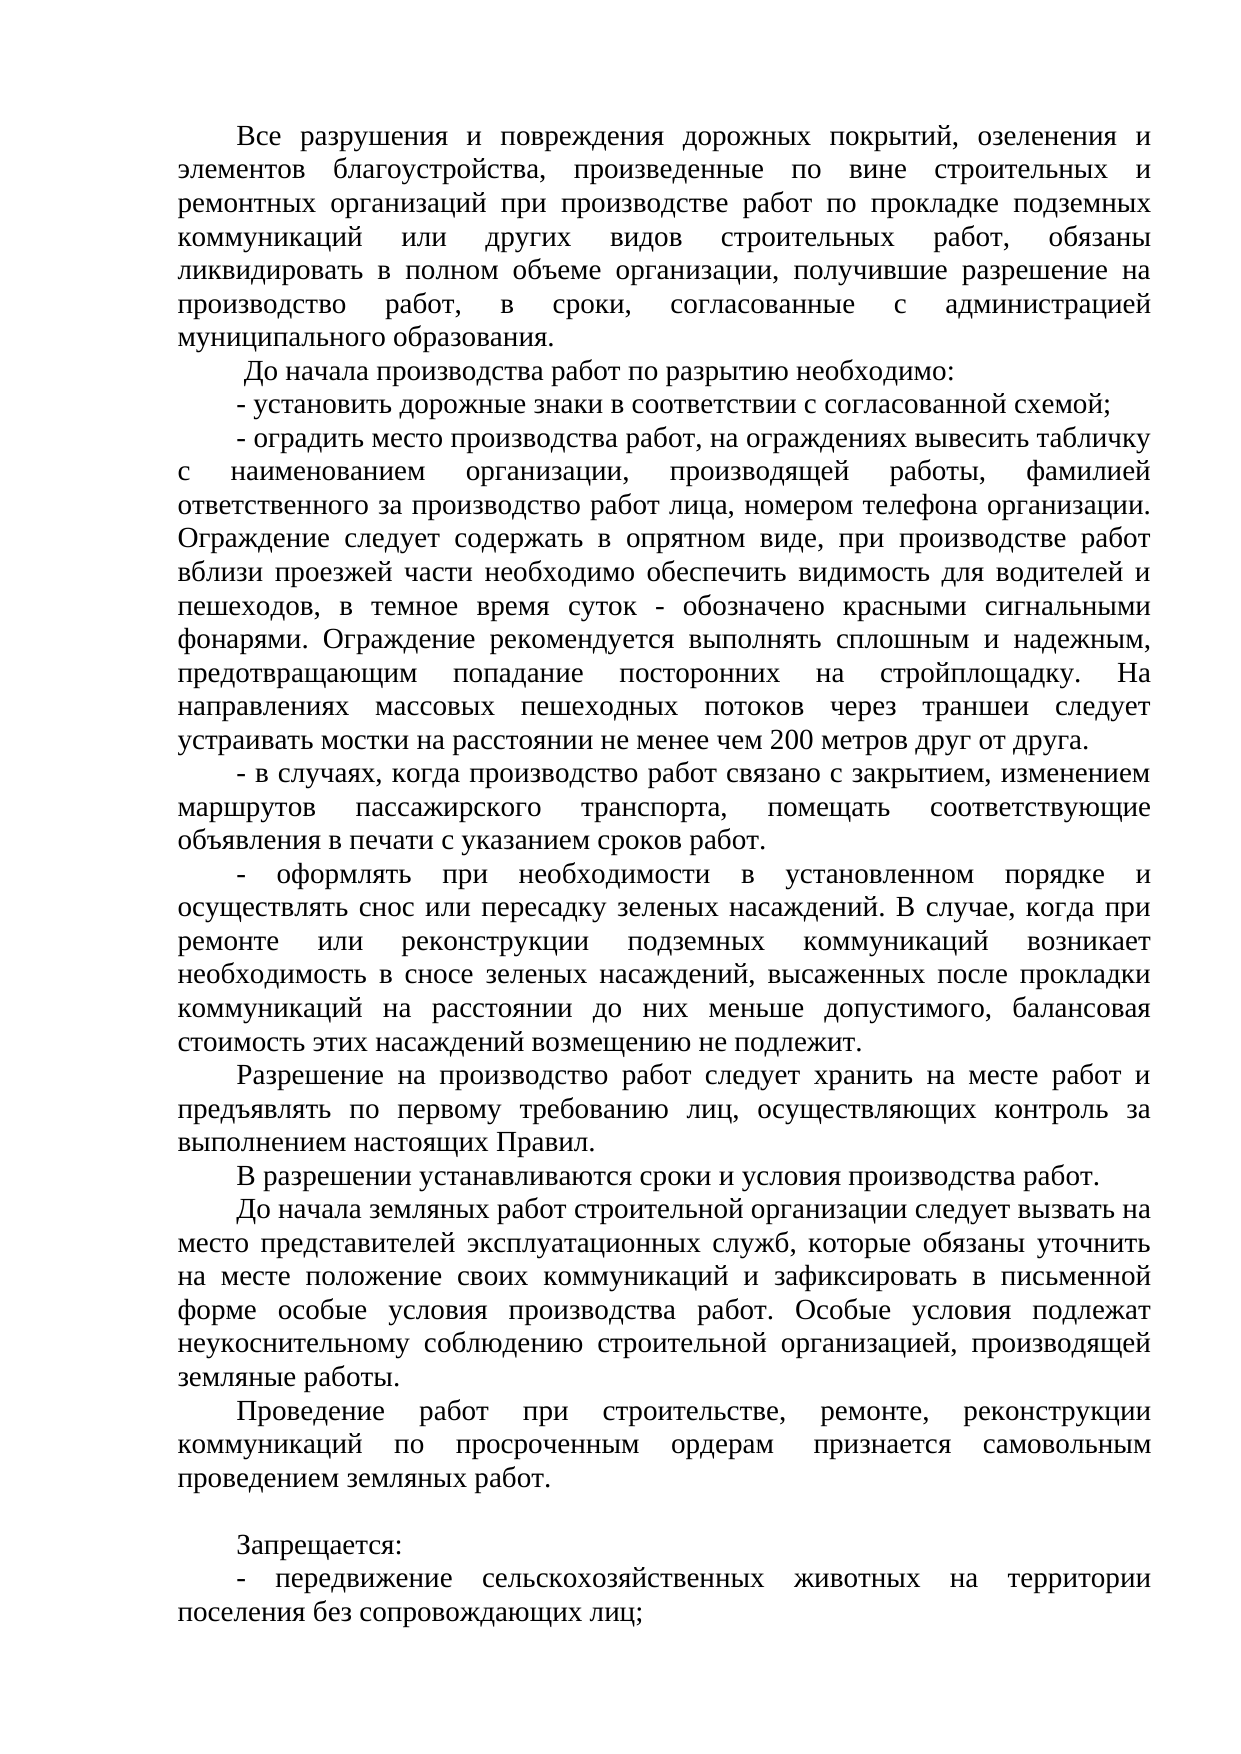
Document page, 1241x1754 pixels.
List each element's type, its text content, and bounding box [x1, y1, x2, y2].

text - оформлять при необходимости в установленном порядке и осуществлять снос или пересадку зеленых насаждений. В случае, когда при ремонте или реконструкции подземных коммуникаций возникает необходимость в сносе зеленых насаждений, высаженных после прокладки коммуникаций на расстоянии до них меньше допустимого, балансовая стоимость этих насаждений возмещению не подлежит. [177, 856, 1152, 1057]
text Разрешение на производство работ следует хранить на месте работ и предъявлять по первому требованию лиц, осуществляющих контроль за выполнением настоящих Правил. [177, 1057, 1152, 1158]
text Проведение работ при строительстве, ремонте, реконструкции коммуникаций по просроченным ордерам признается самовольным проведением земляных работ. [177, 1393, 1152, 1493]
text Все разрушения и повреждения дорожных покрытий, озеленения и элементов благоустройства, произведенные по вине строительных и ремонтных организаций при производстве работ по прокладке подземных коммуникаций или других видов строительных работ, обязаны ликвидировать в полном объеме организации, получившие разрешение на производство работ, в сроки, согласованные с администрацией муниципального образования. [177, 118, 1152, 353]
text - установить дорожные знаки в соответствии с согласованной схемой; [177, 386, 1152, 420]
text - передвижение сельскохозяйственных животных на территории поселения без сопровождающих лиц; [177, 1560, 1152, 1627]
text Запрещается: [177, 1527, 1152, 1560]
text До начала производства работ по разрытию необходимо: [177, 353, 1152, 386]
text - в случаях, когда производство работ связано с закрытием, изменением маршрутов пассажирского транспорта, помещать соответствующие объявления в печати с указанием сроков работ. [177, 755, 1152, 856]
text До начала земляных работ строительной организации следует вызвать на место представителей эксплуатационных служб, которые обязаны уточнить на месте положение своих коммуникаций и зафиксировать в письменной форме особые условия производства работ. Особые условия подлежат неукоснительному соблюдению строительной организацией, производящей земляные работы. [177, 1191, 1152, 1393]
text - оградить место производства работ, на ограждениях вывесить табличку с наименованием организации, производящей работы, фамилией ответственного за производство работ лица, номером телефона организации. Ограждение следует содержать в опрятном виде, при производстве работ вблизи проезжей части необходимо обеспечить видимость для водителей и пешеходов, в темное время суток - обозначено красными сигнальными фонарями. Ограждение рекомендуется выполнять сплошным и надежным, предотвращающим попадание посторонних на стройплощадку. На направлениях массовых пешеходных потоков через траншеи следует устраивать мостки на расстоянии не менее чем 200 метров друг от друга. [177, 420, 1152, 755]
text В разрешении устанавливаются сроки и условия производства работ. [177, 1158, 1152, 1191]
